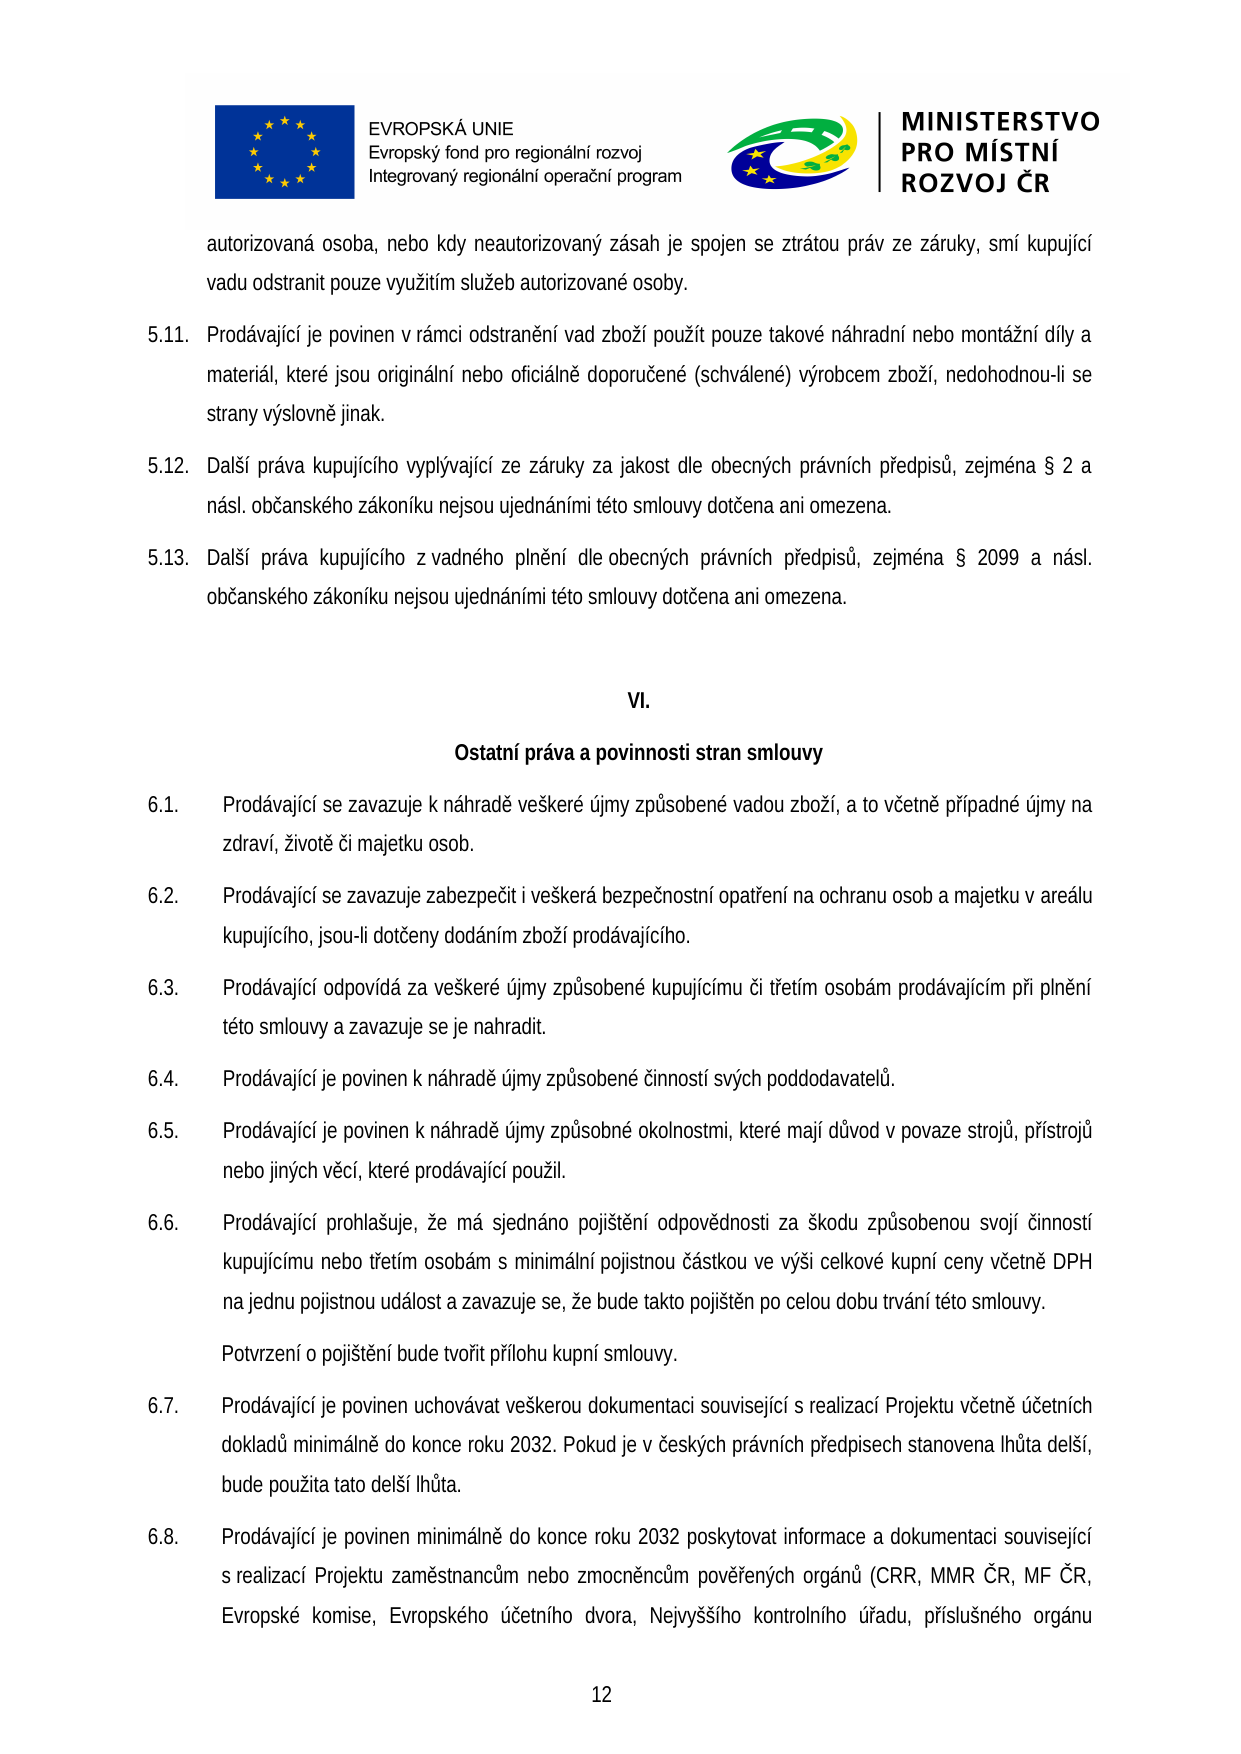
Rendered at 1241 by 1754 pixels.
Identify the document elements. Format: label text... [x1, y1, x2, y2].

list Prodávající je povinen v rámci odstranění vad zboží použít pouze takové náhradní nebo montážní díly a materiál, které jsou originální nebo oficiálně doporučené (schválené) výrobcem zboží, nedohodnou-li se strany výslovně jinak. [148, 321, 1093, 426]
list Další práva kupujícího z vadného plnění dle obecných právních předpisů, zejména § 2099 a násl. občanského zákoníku nejsou ujednáními této smlouvy dotčena ani omezena. [148, 543, 1093, 609]
subtitle Ostatní práva a povinnosti stran smlouvy [185, 739, 1093, 765]
list Prodávající se zavazuje k náhradě veškeré újmy způsobené vadou zboží, a to včetně případné újmy na zdraví, životě či majetku osob. [148, 791, 1093, 857]
text 6.7. Prodávající je povinen uchovávat veškerou dokumentaci související s realizací Projektu včetně účetních dokladů minimálně do konce roku 2032. Pokud je v českých právních předpisech stanovena lhůta delší, bude použita tato delší lhůta. [148, 1392, 1093, 1497]
text Potvrzení o pojištění bude tvořit přílohu kupní smlouvy. [221, 1340, 1093, 1366]
list Další práva kupujícího vyplývající ze záruky za jakost dle obecných právních předpisů, zejména § 2 a násl. občanského zákoníku nejsou ujednáními této smlouvy dotčena ani omezena. [148, 452, 1093, 518]
list Prodávající je povinen k náhradě újmy způsobené činností svých poddodavatelů. [148, 1065, 1093, 1092]
text VI. [185, 687, 1093, 713]
list Prodávající prohlašuje, že má sjednáno pojištění odpovědnosti za škodu způsobenou svojí činností kupujícímu nebo třetím osobám s minimální pojistnou částkou ve výši celkové kupní ceny včetně DPH na jednu pojistnou událost a zavazuje se, že bude takto pojištěn po celou dobu trvání této smlouvy. [148, 1209, 1093, 1314]
picture [184, 73, 1130, 230]
list Prodávající se zavazuje zabezpečit i veškerá bezpečnostní opatření na ochranu osob a majetku v areálu kupujícího, jsou-li dotčeny dodáním zboží prodávajícího. [148, 882, 1093, 948]
list Prodávající odpovídá za veškeré újmy způsobené kupujícímu či třetím osobám prodávajícím při plnění této smlouvy a zavazuje se je nahradit. [148, 974, 1093, 1040]
list Prodávající je povinen k náhradě újmy způsobné okolnostmi, které mají důvod v povaze strojů, přístrojů nebo jiných věcí, které prodávající použil. [148, 1117, 1093, 1183]
